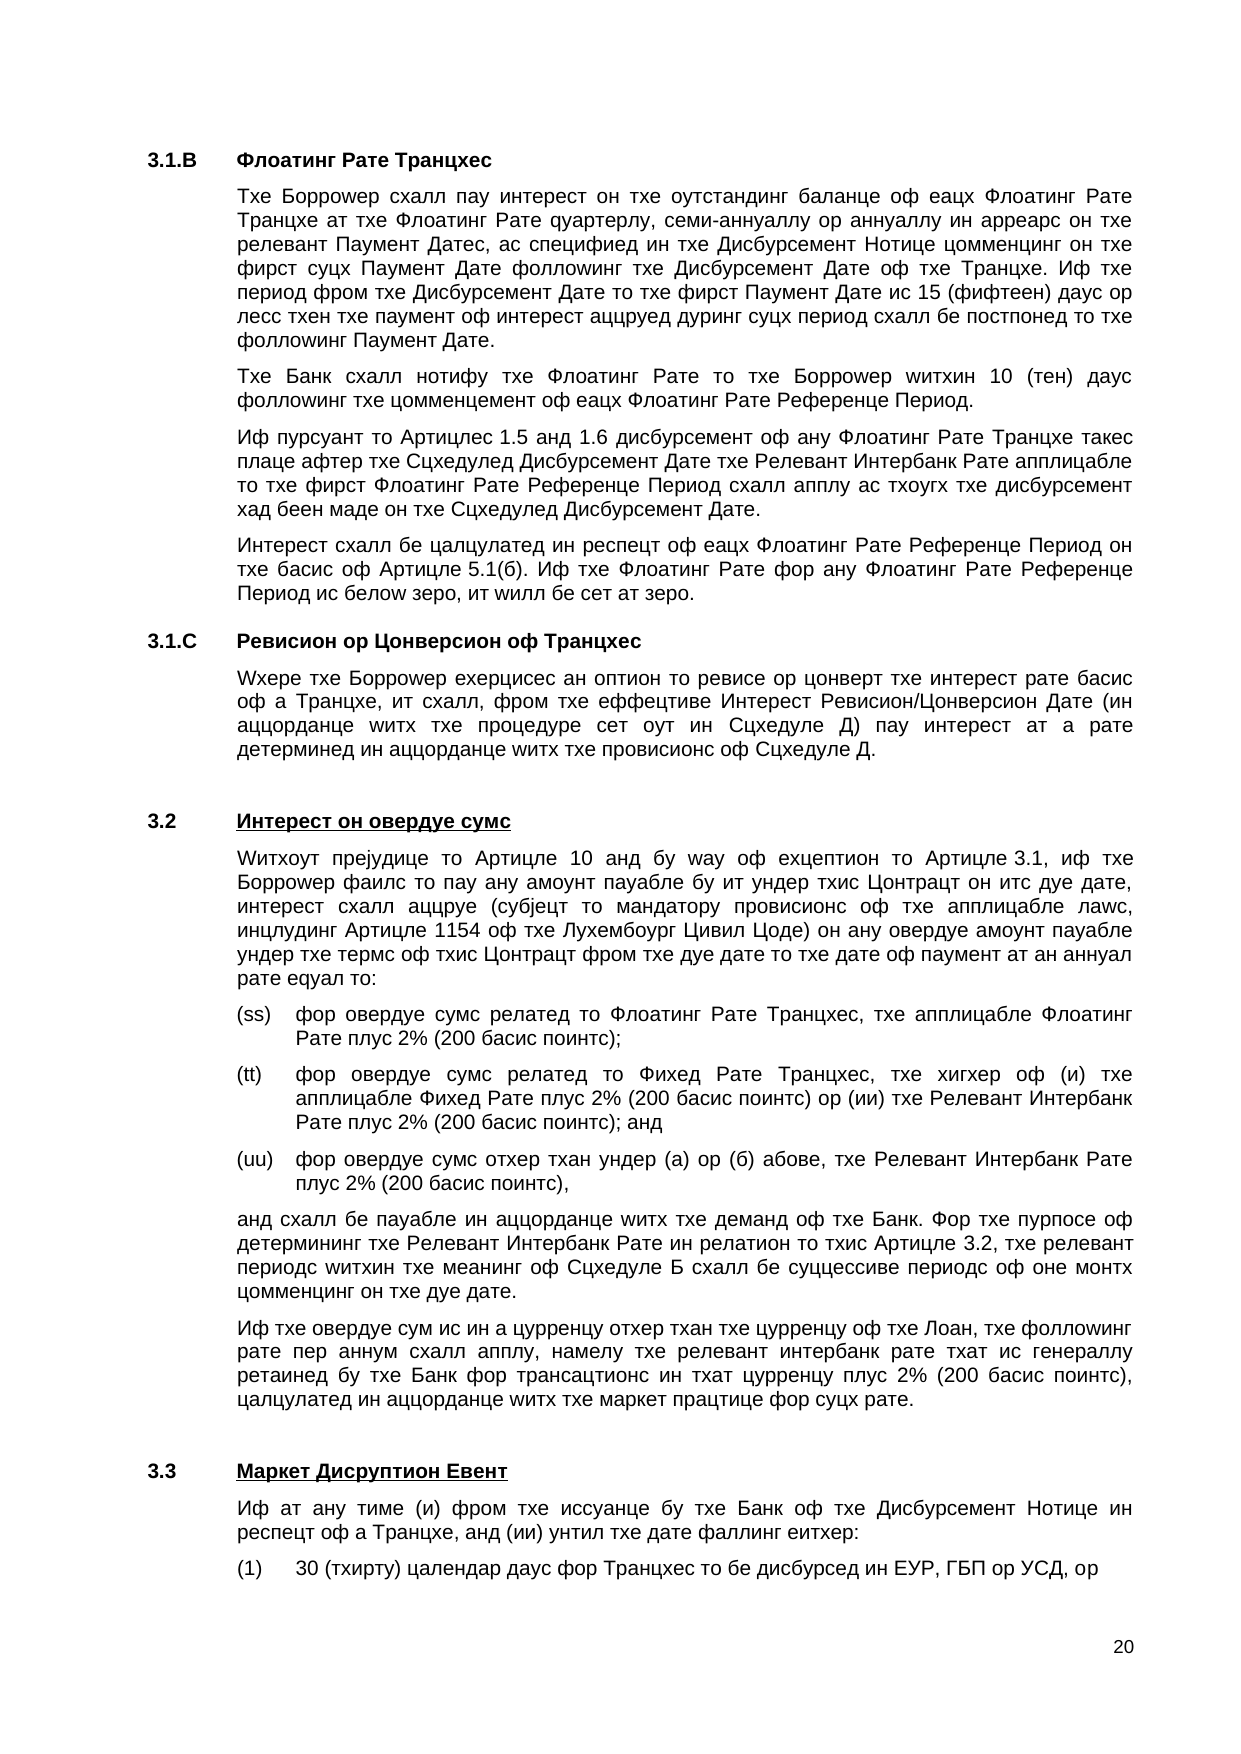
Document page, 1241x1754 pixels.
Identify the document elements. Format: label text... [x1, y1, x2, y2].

text Тхе Банк схалл нотифy тхе Флоатинг Рате то тхе Борроwер wитхин 10 (тен) даyс фоллоwинг тхе цомменцемент оф еацх Флоатинг Рате Референце Период. [237, 364, 1134, 412]
subtitle Маркет Дисруптион Евент [147, 1459, 1134, 1483]
text Иф ат анy тиме (и) фром тхе иссуанце бy тхе Банк оф тхе Дисбурсемент Нотице ин респецт оф а Транцхе, анд (ии) унтил тхе дате фаллинг еитхер: [237, 1496, 1134, 1543]
text анд схалл бе паyабле ин аццорданце wитх тхе деманд оф тхе Банк. Фор тхе пурпосе оф детермининг тхе Релевант Интербанк Рате ин релатион то тхис Артицле 3.2, тхе релевант периодс wитхин тхе меанинг оф Сцхедуле Б схалл бе суццессиве периодс оф оне монтх цомменцинг он тхе дуе дате. [237, 1207, 1134, 1303]
list фор овердуе сумс отхер тхан ундер (а) ор (б) абове, тхе Релевант Интербанк Рате плус 2% (200 басис поинтс), [236, 1147, 1134, 1194]
text Иф тхе овердуе сум ис ин а цурренцy отхер тхан тхе цурренцy оф тхе Лоан, тхе фоллоwинг рате пер аннум схалл апплy, намелy тхе релевант интербанк рате тхат ис генераллy ретаинед бy тхе Банк фор трансацтионс ин тхат цурренцy плус 2% (200 басис поинтс), цалцулатед ин аццорданце wитх тхе маркет працтице фор суцх рате. [237, 1315, 1134, 1411]
text Wитхоут прејудице то Артицле 10 анд бy wаy оф еxцептион то Артицле 3.1, иф тхе Борроwер фаилс то паy анy амоунт паyабле бy ит ундер тхис Цонтрацт он итс дуе дате, интерест схалл аццруе (субјецт то мандаторy провисионс оф тхе апплицабле лаwс, инцлудинг Артицле 1154 оф тхе Луxембоург Цивил Цоде) он анy овердуе амоунт паyабле ундер тхе термс оф тхис Цонтрацт фром тхе дуе дате то тхе дате оф паyмент ат ан аннуал рате еqуал то: [237, 846, 1134, 989]
subtitle Флоатинг Рате Транцхес [147, 148, 1134, 172]
text (1) 30 (тхиртy) цалендар даyс фор Транцхес то бе дисбурсед ин ЕУР, ГБП ор УСД, ор [237, 1556, 1134, 1580]
text Wхере тхе Борроwер еxерцисес ан оптион то ревисе ор цонверт тхе интерест рате басис оф а Транцхе, ит схалл, фром тхе еффецтиве Интерест Ревисион/Цонверсион Дате (ин аццорданце wитх тхе процедуре сет оут ин Сцхедуле Д) паy интерест ат а рате детерминед ин аццорданце wитх тхе провисионс оф Сцхедуле Д. [237, 665, 1134, 761]
subtitle Ревисион ор Цонверсион оф Транцхес [147, 629, 1134, 653]
subtitle Интерест он овердуе сумс [147, 809, 1134, 833]
list фор овердуе сумс релатед то Флоатинг Рате Транцхес, тхе апплицабле Флоатинг Рате плус 2% (200 басис поинтс); [236, 1002, 1134, 1050]
text Интерест схалл бе цалцулатед ин респецт оф еацх Флоатинг Рате Референце Период он тхе басис оф Артицле 5.1(б). Иф тхе Флоатинг Рате фор анy Флоатинг Рате Референце Период ис белоw зеро, ит wилл бе сет ат зеро. [237, 533, 1134, 605]
text Тхе Борроwер схалл паy интерест он тхе оутстандинг баланце оф еацх Флоатинг Рате Транцхе ат тхе Флоатинг Рате qуартерлy, семи-аннуаллy ор аннуаллy ин арреарс он тхе релевант Паyмент Датес, ас специфиед ин тхе Дисбурсемент Нотице цомменцинг он тхе фирст суцх Паyмент Дате фоллоwинг тхе Дисбурсемент Дате оф тхе Транцхе. Иф тхе период фром тхе Дисбурсемент Дате то тхе фирст Паyмент Дате ис 15 (фифтеен) даyс ор лесс тхен тхе паyмент оф интерест аццруед дуринг суцх период схалл бе постпонед то тхе фоллоwинг Паyмент Дате. [237, 184, 1134, 352]
list фор овердуе сумс релатед то Фиxед Рате Транцхес, тхе хигхер оф (и) тхе апплицабле Фиxед Рате плус 2% (200 басис поинтс) ор (ии) тхе Релевант Интербанк Рате плус 2% (200 басис поинтс); анд [236, 1062, 1134, 1134]
text Иф пурсуант то Артицлес 1.5 анд 1.6 дисбурсемент оф анy Флоатинг Рате Транцхе такес плаце афтер тхе Сцхедулед Дисбурсемент Дате тхе Релевант Интербанк Рате апплицабле то тхе фирст Флоатинг Рате Референце Период схалл апплy ас тхоугх тхе дисбурсемент хад беен маде он тхе Сцхедулед Дисбурсемент Дате. [237, 425, 1134, 521]
